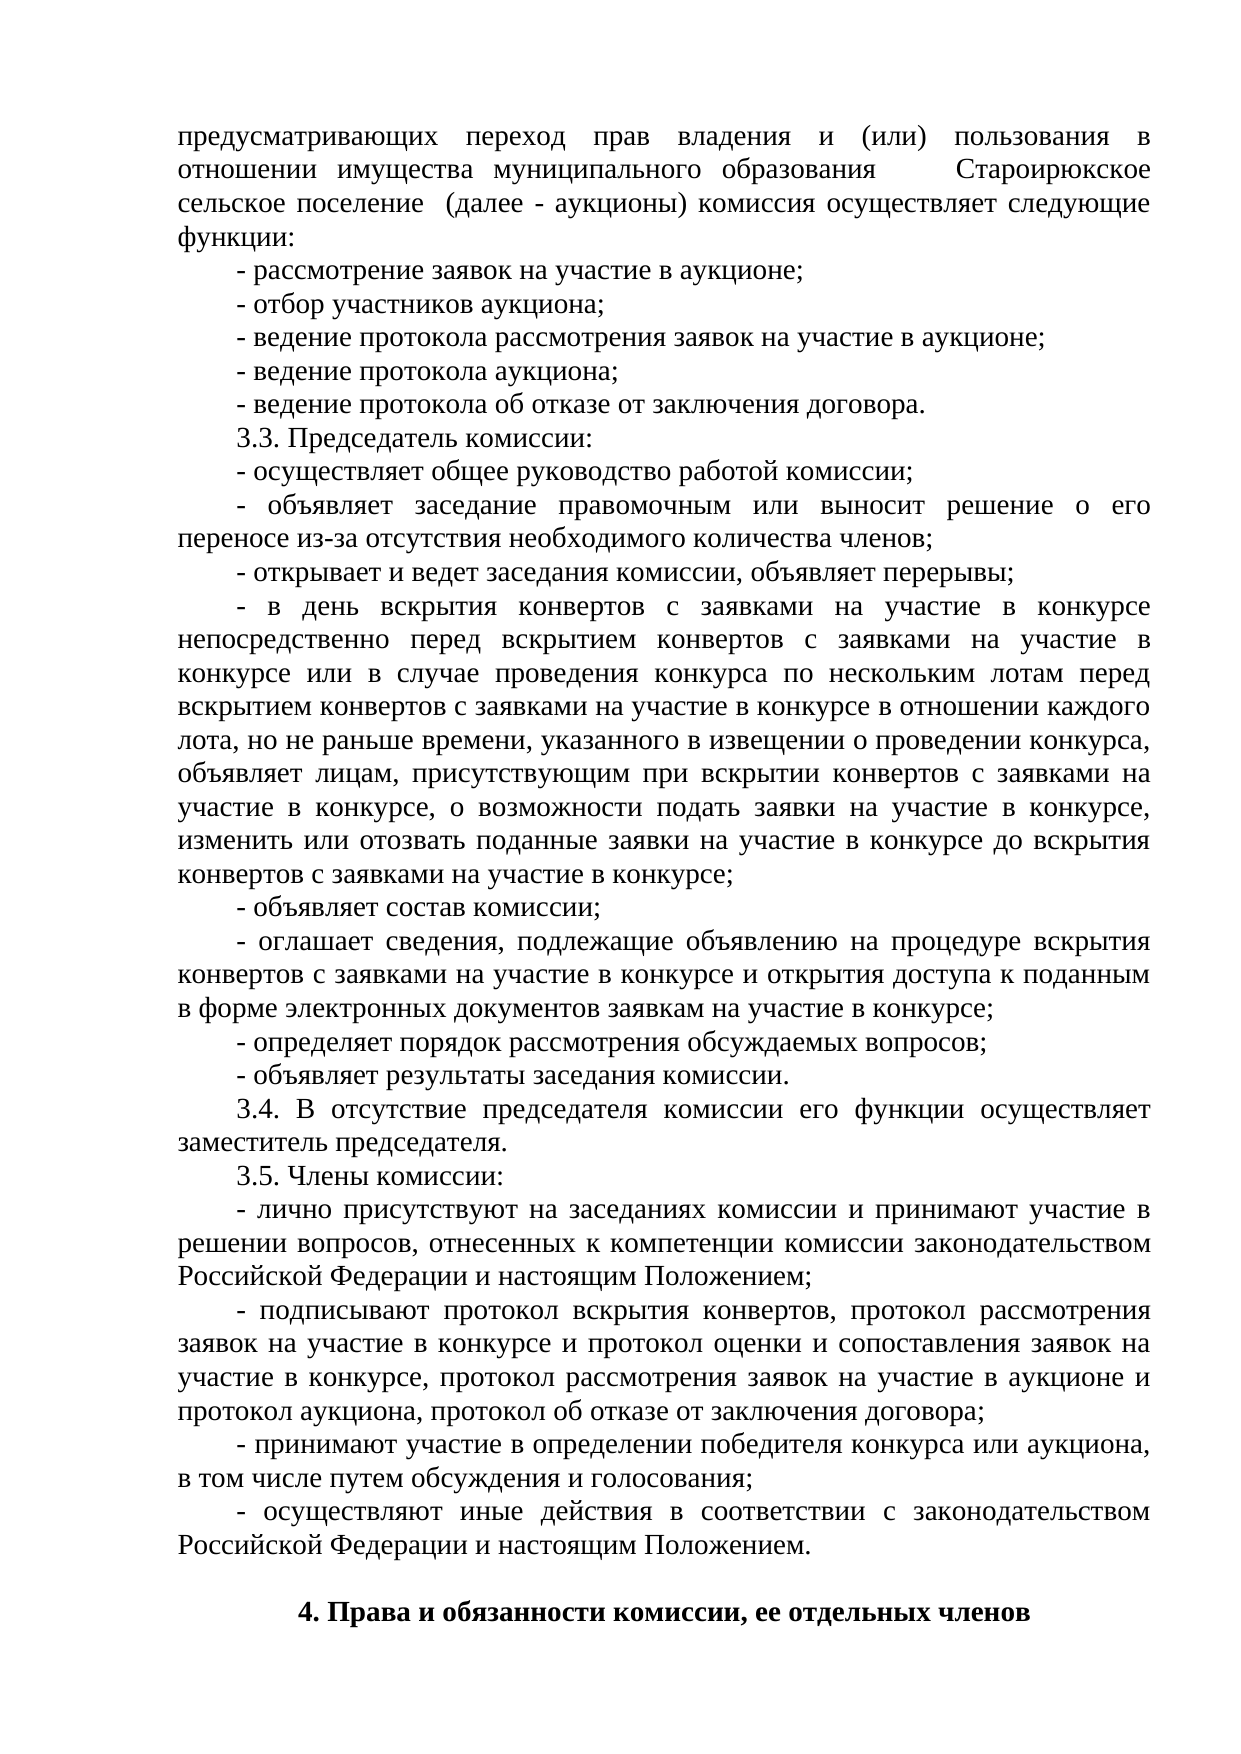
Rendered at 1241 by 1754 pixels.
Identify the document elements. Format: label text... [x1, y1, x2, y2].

text - ведение протокола рассмотрения заявок на участие в аукционе; [177, 319, 1152, 353]
text - объявляет состав комиссии; [177, 889, 1152, 923]
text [177, 118, 1152, 252]
text - ведение протокола аукциона; [177, 353, 1152, 386]
text - принимают участие в определении победителя конкурса или аукциона, в том числе путем обсуждения и голосования; [177, 1426, 1152, 1493]
text - объявляет результаты заседания комиссии. [177, 1057, 1152, 1091]
text - ведение протокола об отказе от заключения договора. [177, 386, 1152, 420]
text - отбор участников аукциона; [177, 286, 1152, 319]
text - подписывают протокол вскрытия конвертов, протокол рассмотрения заявок на участие в конкурсе и протокол оценки и сопоставления заявок на участие в конкурсе, протокол рассмотрения заявок на участие в аукционе и протокол аукциона, протокол об отказе от заключения договора; [177, 1292, 1152, 1426]
text - лично присутствуют на заседаниях комиссии и принимают участие в решении вопросов, отнесенных к компетенции комиссии законодательством Российской Федерации и настоящим Положением; [177, 1191, 1152, 1292]
text - объявляет заседание правомочным или выносит решение о его переносе из-за отсутствия необходимого количества членов; [177, 487, 1152, 554]
text 3.4. В отсутствие председателя комиссии его функции осуществляет заместитель председателя. [177, 1091, 1152, 1158]
text - открывает и ведет заседания комиссии, объявляет перерывы; [177, 554, 1152, 588]
text - определяет порядок рассмотрения обсуждаемых вопросов; [177, 1024, 1152, 1057]
text 3.5. Члены комиссии: [177, 1158, 1152, 1191]
text - осуществляют иные действия в соответствии с законодательством Российской Федерации и настоящим Положением. [177, 1493, 1152, 1560]
text - в день вскрытия конвертов с заявками на участие в конкурсе непосредственно перед вскрытием конвертов с заявками на участие в конкурсе или в случае проведения конкурса по нескольким лотам перед вскрытием конвертов с заявками на участие в конкурсе в отношении каждого лота, но не раньше времени, указанного в извещении о проведении конкурса, объявляет лицам, присутствующим при вскрытии конвертов с заявками на участие в конкурсе, о возможности подать заявки на участие в конкурсе, изменить или отозвать поданные заявки на участие в конкурсе до вскрытия конвертов с заявками на участие в конкурсе; [177, 588, 1152, 889]
text - рассмотрение заявок на участие в аукционе; [177, 252, 1152, 286]
text 4. Права и обязанности комиссии, ее отдельных членов [177, 1594, 1152, 1627]
text - осуществляет общее руководство работой комиссии; [177, 453, 1152, 487]
text - оглашает сведения, подлежащие объявлению на процедуре вскрытия конвертов с заявками на участие в конкурсе и открытия доступа к поданным в форме электронных документов заявкам на участие в конкурсе; [177, 923, 1152, 1024]
text 3.3. Председатель комиссии: [177, 420, 1152, 453]
